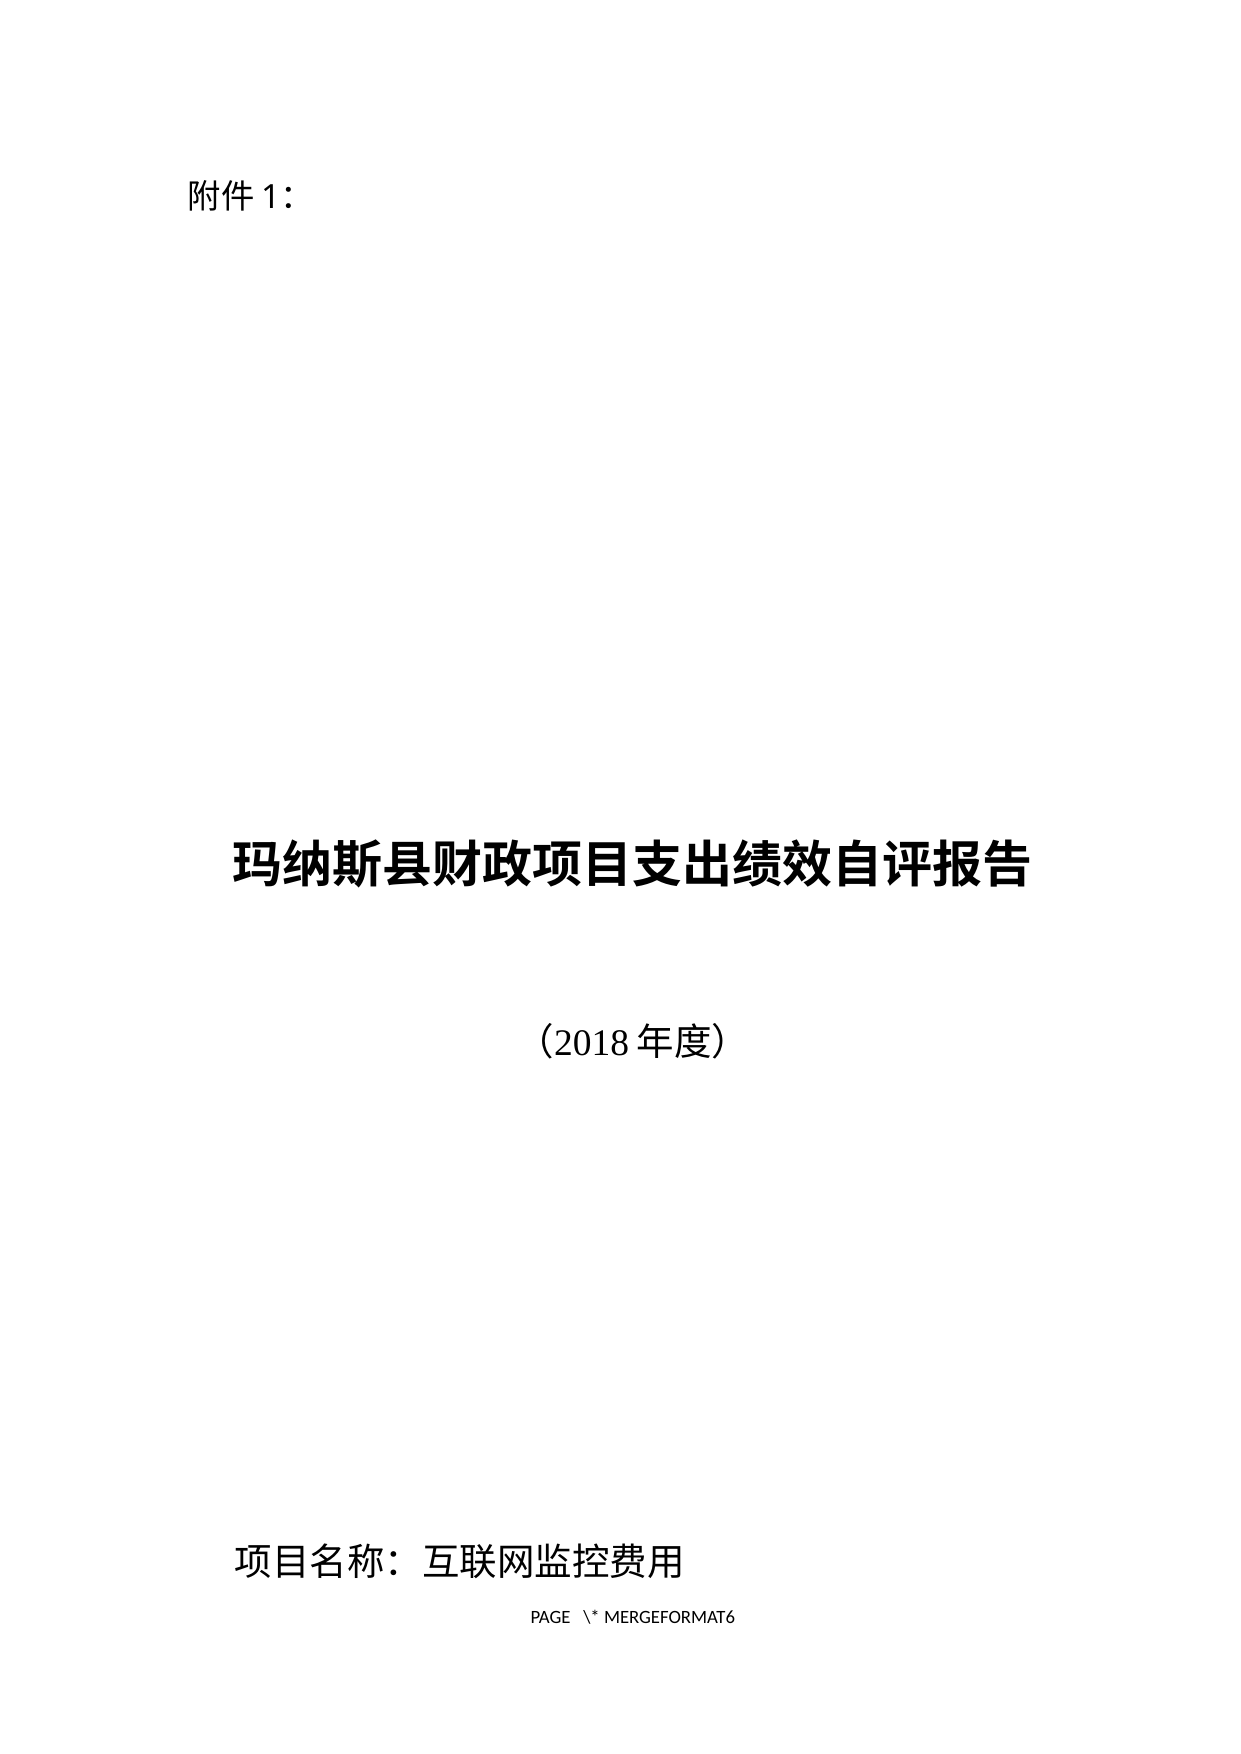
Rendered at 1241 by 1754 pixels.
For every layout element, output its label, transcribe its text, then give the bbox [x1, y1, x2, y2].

text 项目名称：互联网监控费用 [187, 1527, 1078, 1592]
text 附件1： [187, 162, 1078, 227]
text 玛纳斯县财政项目支出绩效自评报告 [187, 812, 1078, 909]
text （2018年度） [187, 1007, 1078, 1072]
